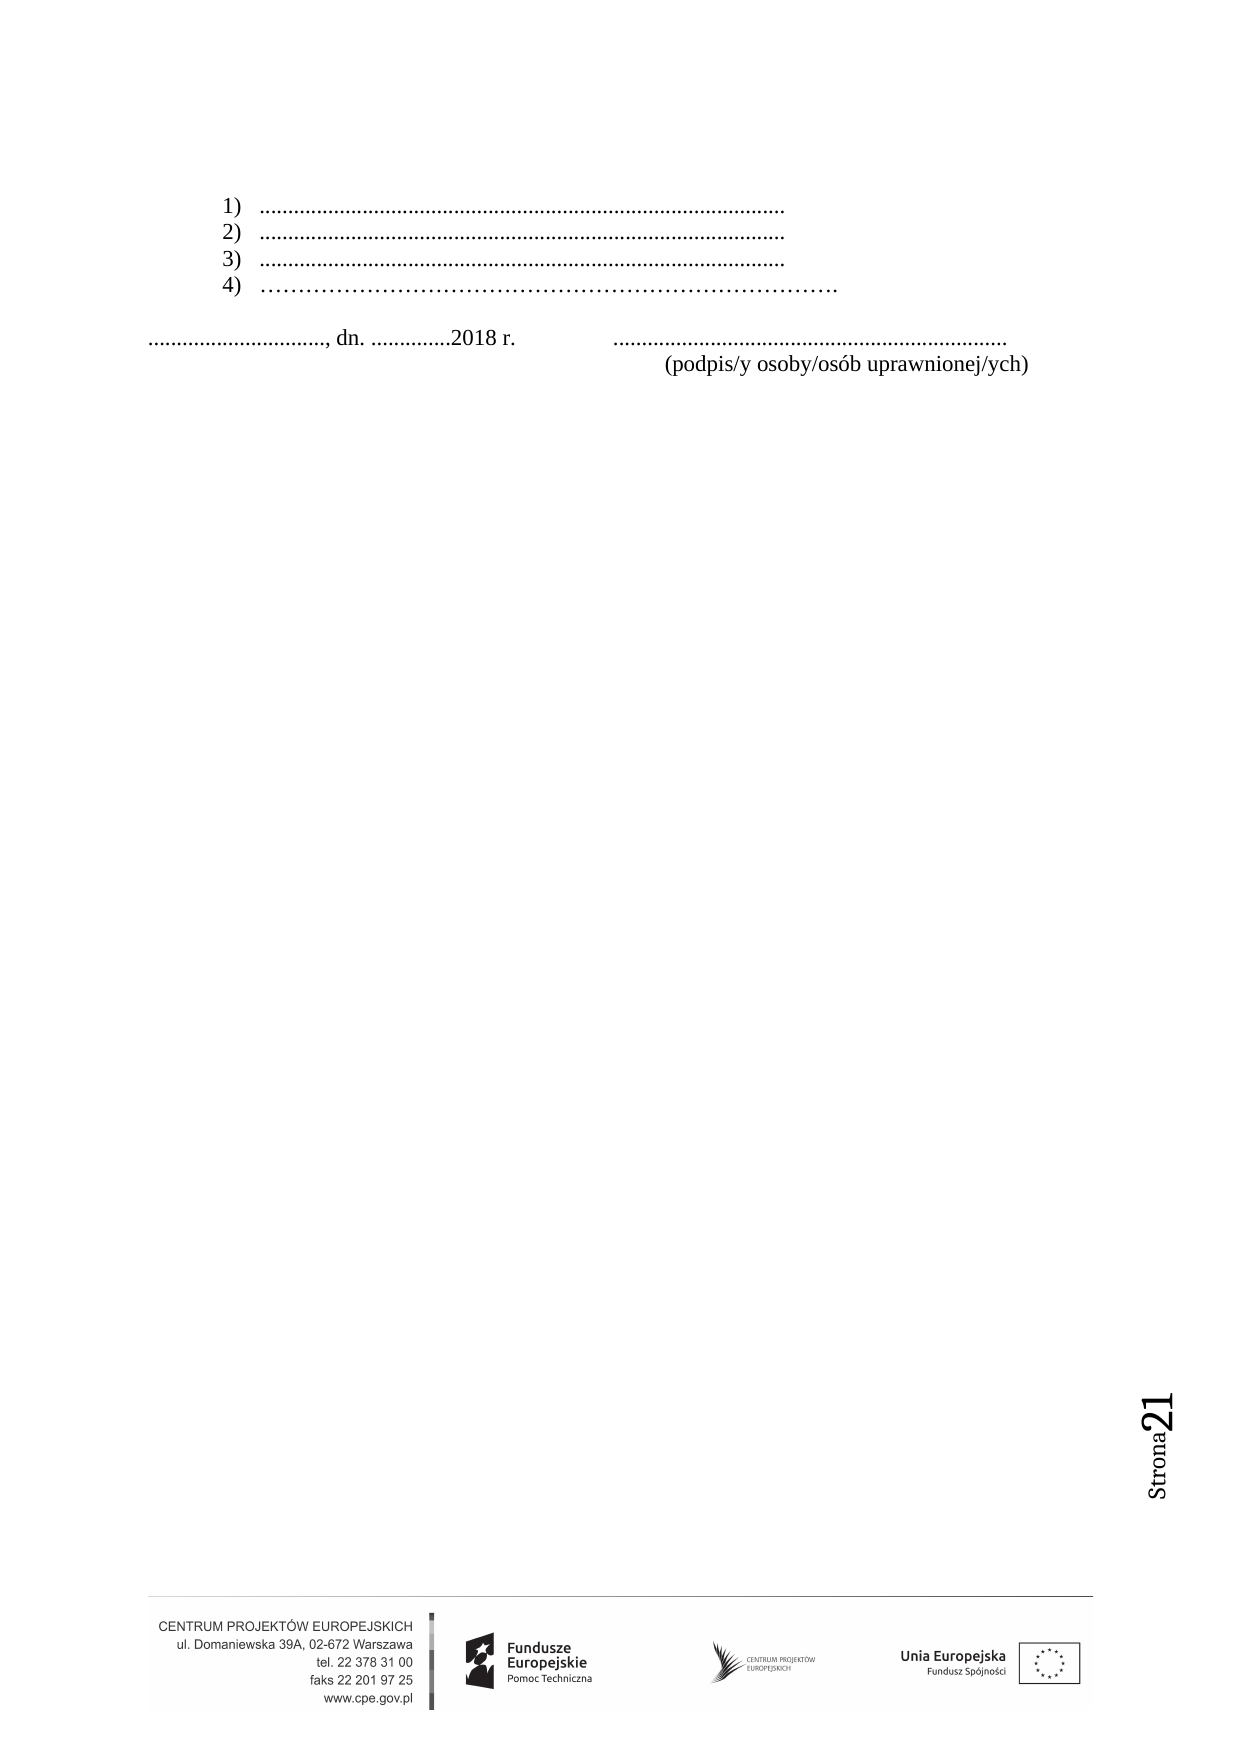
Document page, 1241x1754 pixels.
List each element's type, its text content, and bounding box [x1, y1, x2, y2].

list ............................................................................................ [222, 218, 1093, 245]
list …………………………………………………………………. [222, 271, 1093, 297]
picture [147, 1596, 1094, 1710]
text (podpis/y osoby/osób uprawnionej/ych) [664, 350, 1093, 377]
list ............................................................................................ [222, 245, 1093, 271]
list ............................................................................................ [222, 192, 1093, 218]
text ..............................., dn. ..............2018 r. ..................................................................... [148, 324, 1093, 350]
